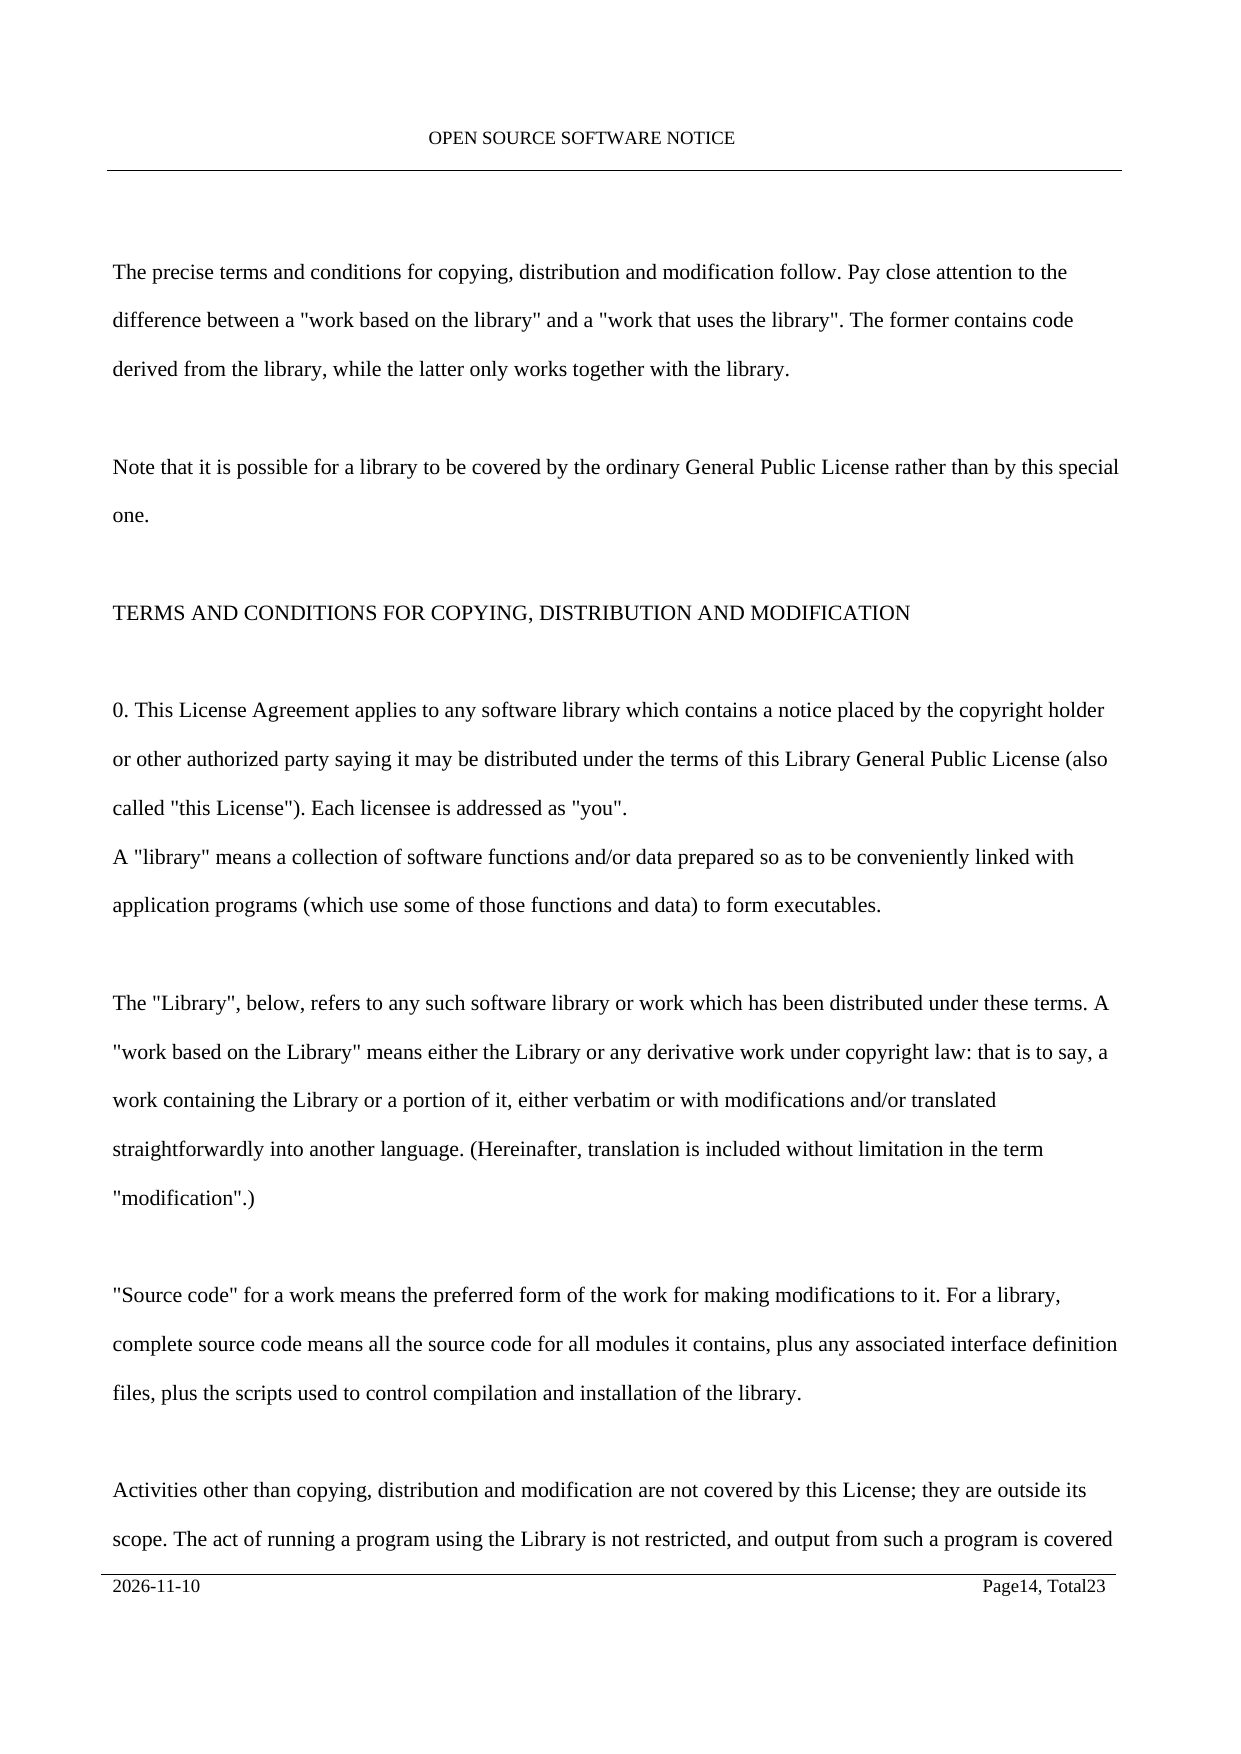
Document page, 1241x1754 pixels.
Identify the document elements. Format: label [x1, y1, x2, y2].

text [112, 206, 1128, 1555]
